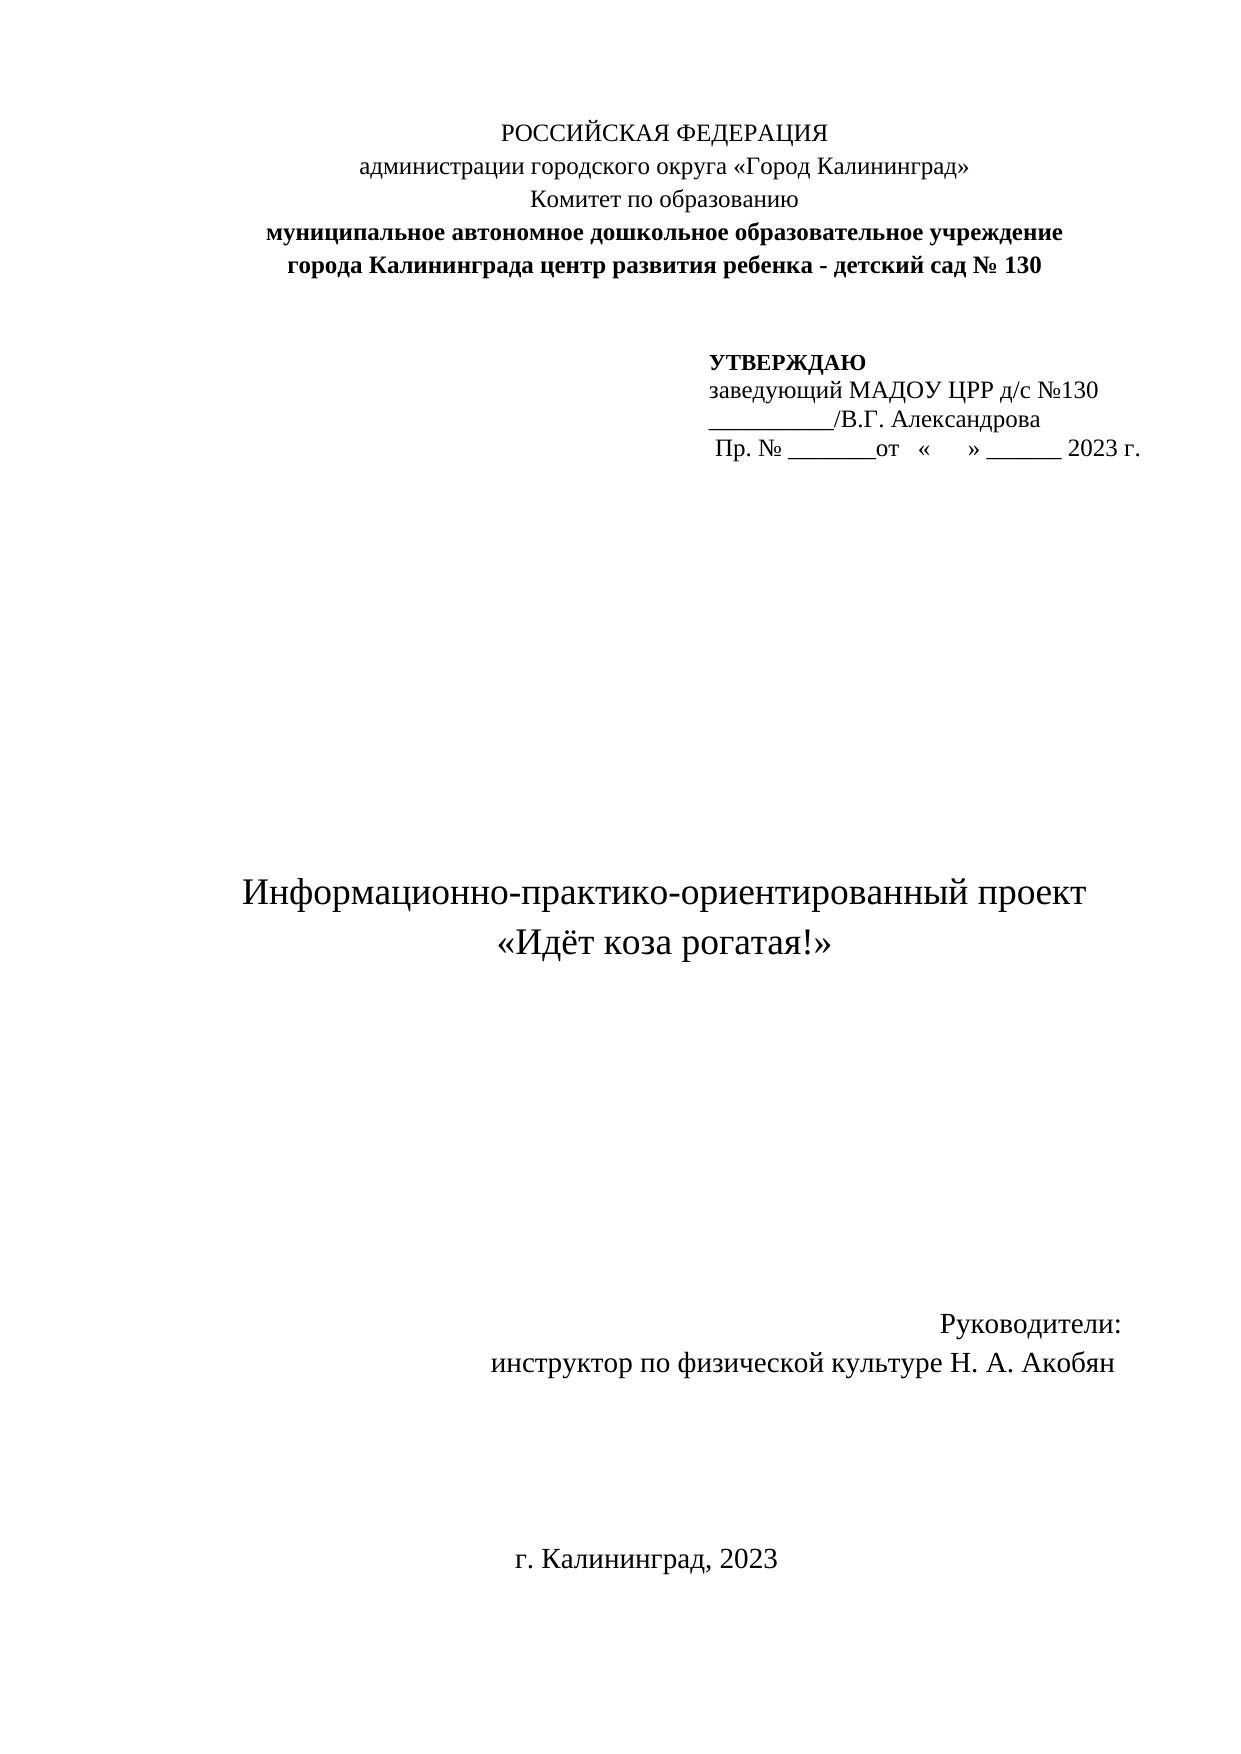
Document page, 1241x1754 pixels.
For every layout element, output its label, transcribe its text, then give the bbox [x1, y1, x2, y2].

text УТВЕРЖДАЮ [177, 349, 1152, 376]
text заведующий МАДОУ ЦРР д/с №130 [177, 376, 1152, 404]
text __________/В.Г. Александрова [177, 404, 1152, 433]
text Комитет по образованию [177, 184, 1152, 213]
text города Калининграда центр развития ребенка - детский сад № 130 [177, 250, 1152, 279]
text Пр. № _______от « » ______ 2023 г. [177, 433, 1152, 462]
text г. Калининград, 2023 [177, 1541, 1152, 1575]
text администрации городского округа «Город Калининград» [177, 151, 1152, 180]
text Информационно-практико-ориентированный проект «Идёт коза рогатая!» [177, 869, 1152, 962]
table_header Руководители: инструктор по физической культуре Н. А. Акобян [436, 1307, 1133, 1422]
text муниципальное автономное дошкольное образовательное учреждение [177, 217, 1152, 246]
text РОССИЙСКАЯ ФЕДЕРАЦИЯ [177, 118, 1152, 147]
